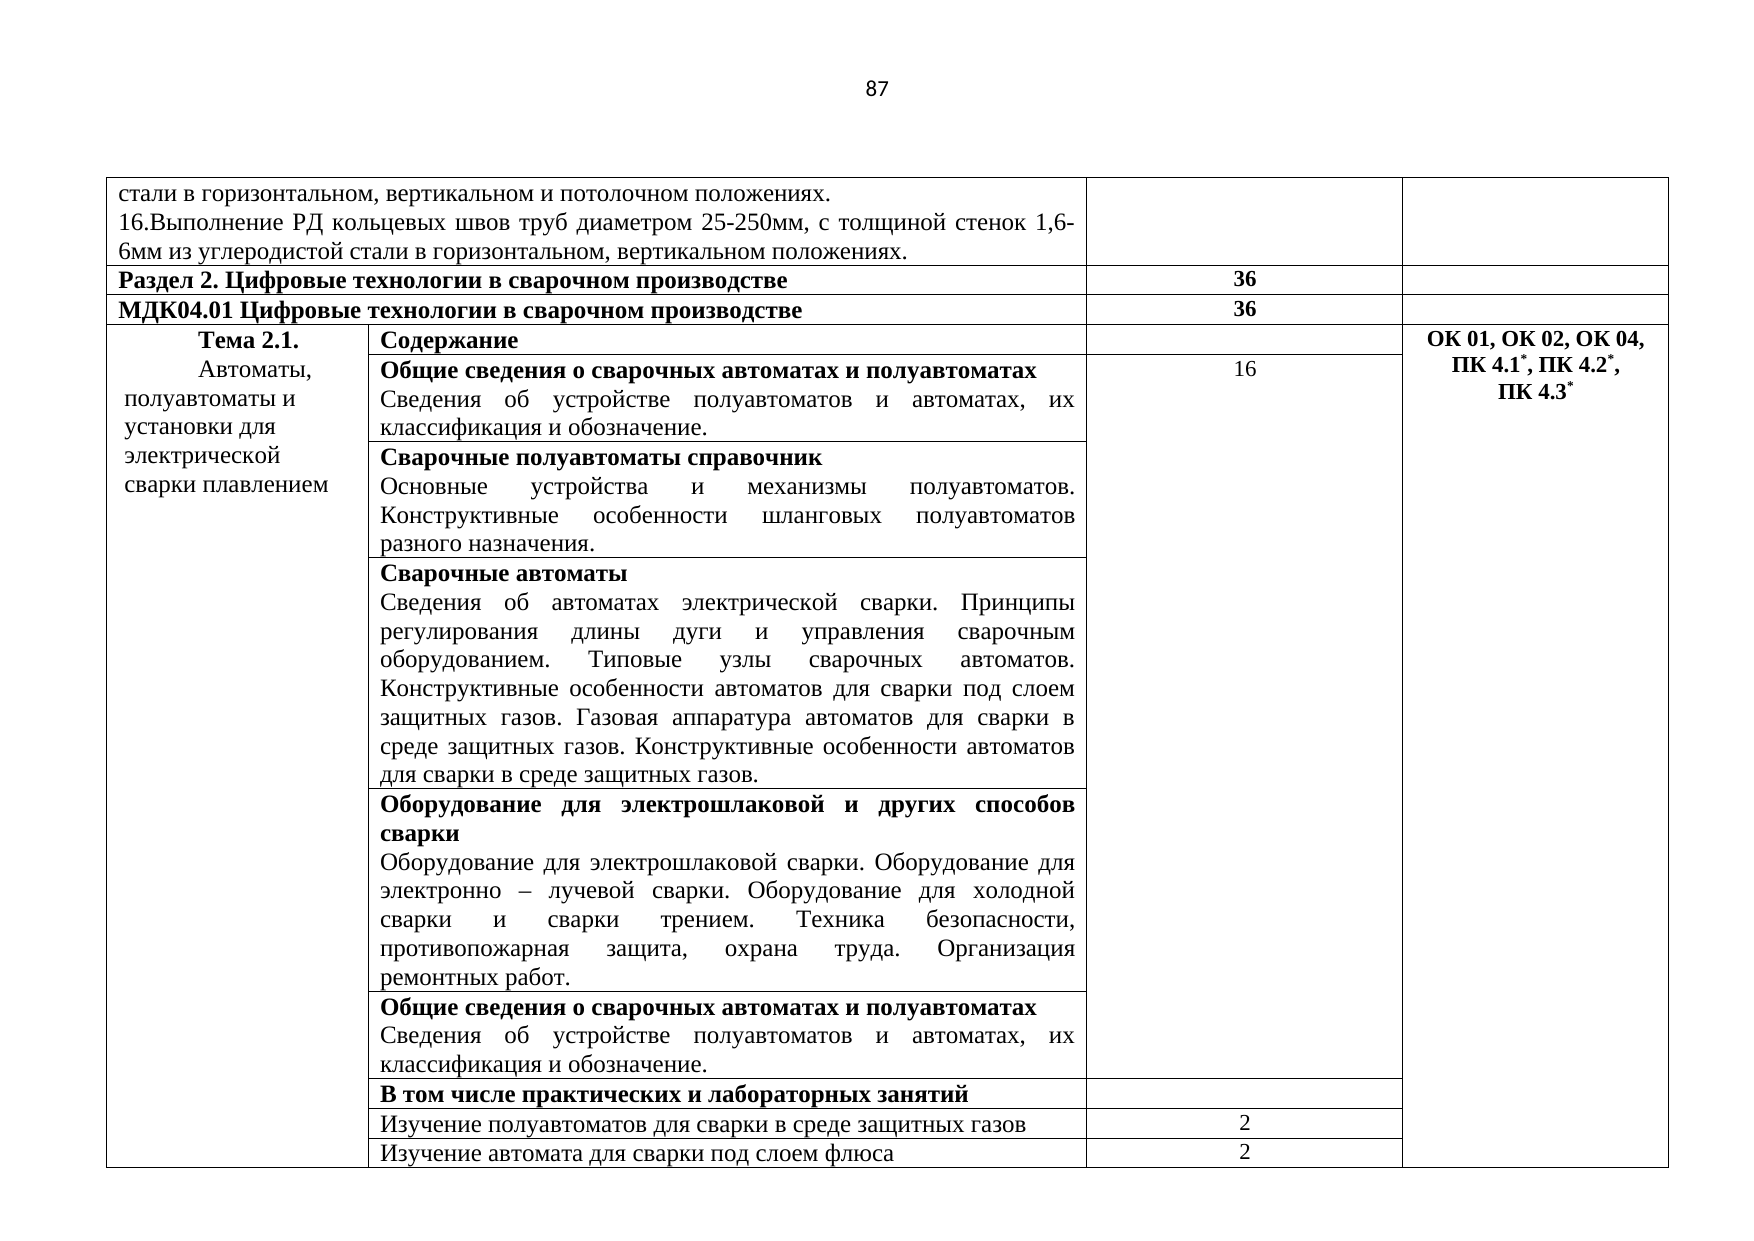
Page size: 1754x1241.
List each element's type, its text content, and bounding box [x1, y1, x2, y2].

table_cell 72 [1087, 178, 1402, 264]
table_cell Раздел 2. Цифровые технологии в сварочном производстве [107, 266, 1086, 294]
table_cell Сварочные полуавтоматы справочник Основные устройства и механизмы полуавтоматов. Конструктивные особенности шланговых полуавтоматов разного назначения. [369, 442, 1086, 557]
table_cell 2 [1087, 1139, 1402, 1167]
table_cell Оборудование для электрошлаковой и других способов сварки Оборудование для электрошлаковой сварки. Оборудование для электронно – лучевой сварки. Оборудование для холодной сварки и сварки трением. Техника безопасности, противопожарная защита, охрана труда. Организация ремонтных работ. [369, 789, 1086, 991]
table_cell [1087, 325, 1402, 354]
table_cell Общие сведения о сварочных автоматах и полуавтоматах Сведения об устройстве полуавтоматов и автоматах, их классификация и обозначение. [369, 355, 1086, 441]
table_cell 36 [1087, 295, 1402, 324]
table_cell Содержание [369, 325, 1086, 354]
table_cell ОК 01, ОК 02, ОК 04, ПК 4.1*, ПК 4.2*, ПК 4.3* [1403, 325, 1668, 1167]
table_cell [1403, 295, 1668, 324]
table_cell Изучение полуавтоматов для сварки в среде защитных газов [369, 1109, 1086, 1137]
table_cell МДК04.01 Цифровые технологии в сварочном производстве [107, 295, 1086, 324]
table_cell [1403, 266, 1668, 294]
table_cell 36 [1087, 266, 1402, 294]
table_cell Изучение автомата для сварки под слоем флюса [369, 1139, 1086, 1167]
table_cell 16 [1087, 355, 1402, 1078]
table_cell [1403, 178, 1668, 264]
table_cell В том числе практических и лабораторных занятий [369, 1079, 1086, 1108]
table_cell [1087, 1079, 1402, 1108]
table_cell Тема 2.1. Автоматы, полуавтоматы и установки для электрической сварки плавлением [107, 325, 368, 1167]
table_cell Общие сведения о сварочных автоматах и полуавтоматах Сведения об устройстве полуавтоматов и автоматах, их классификация и обозначение. [369, 992, 1086, 1078]
table_cell 2 [1087, 1109, 1402, 1137]
table_cell Сварочные автоматы Сведения об автоматах электрической сварки. Принципы регулирования длины дуги и управления сварочным оборудованием. Типовые узлы сварочных автоматов. Конструктивные особенности автоматов для сварки под слоем защитных газов. Газовая аппаратура автоматов для сварки в среде защитных газов. Конструктивные особенности автоматов для сварки в среде защитных газов. [369, 558, 1086, 788]
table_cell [107, 178, 1086, 264]
